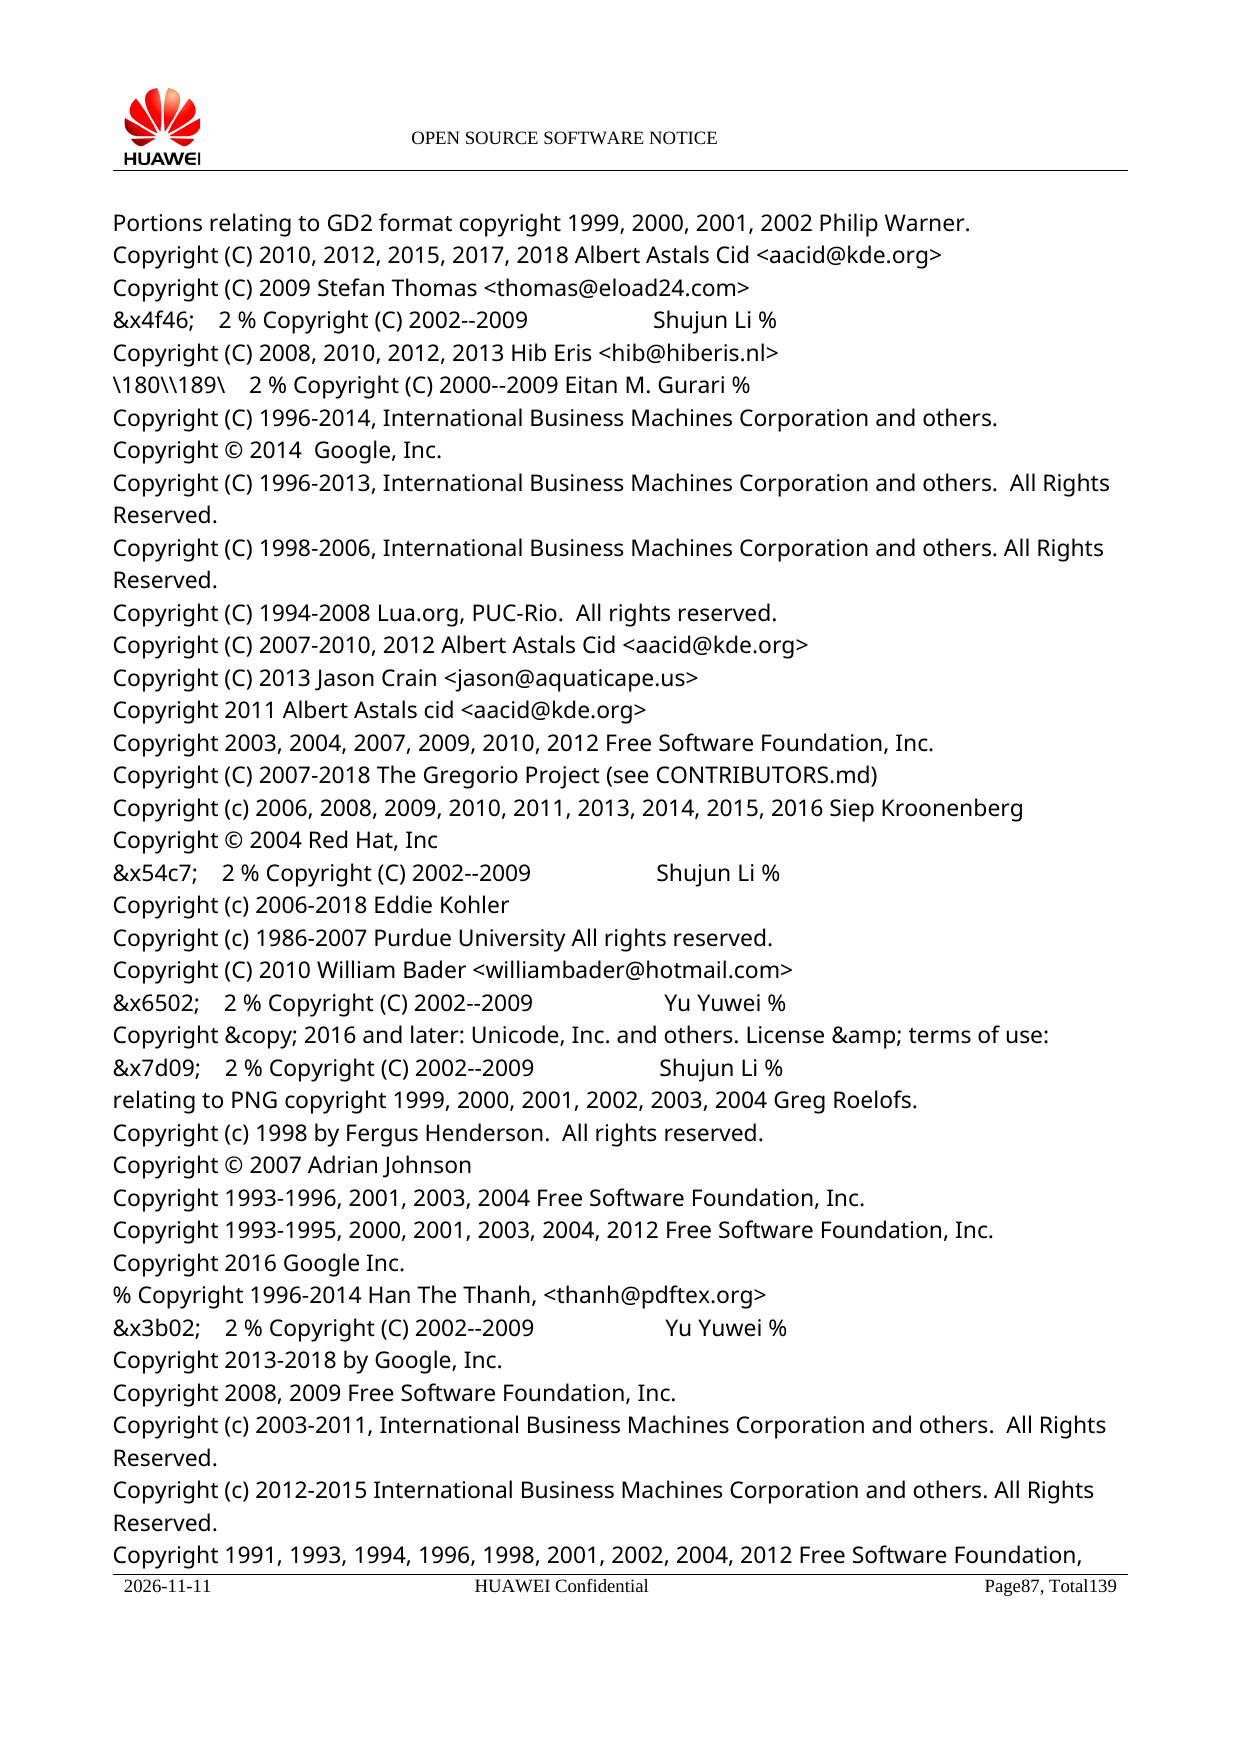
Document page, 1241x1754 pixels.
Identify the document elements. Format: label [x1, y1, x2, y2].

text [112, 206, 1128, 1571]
picture [124, 88, 201, 165]
